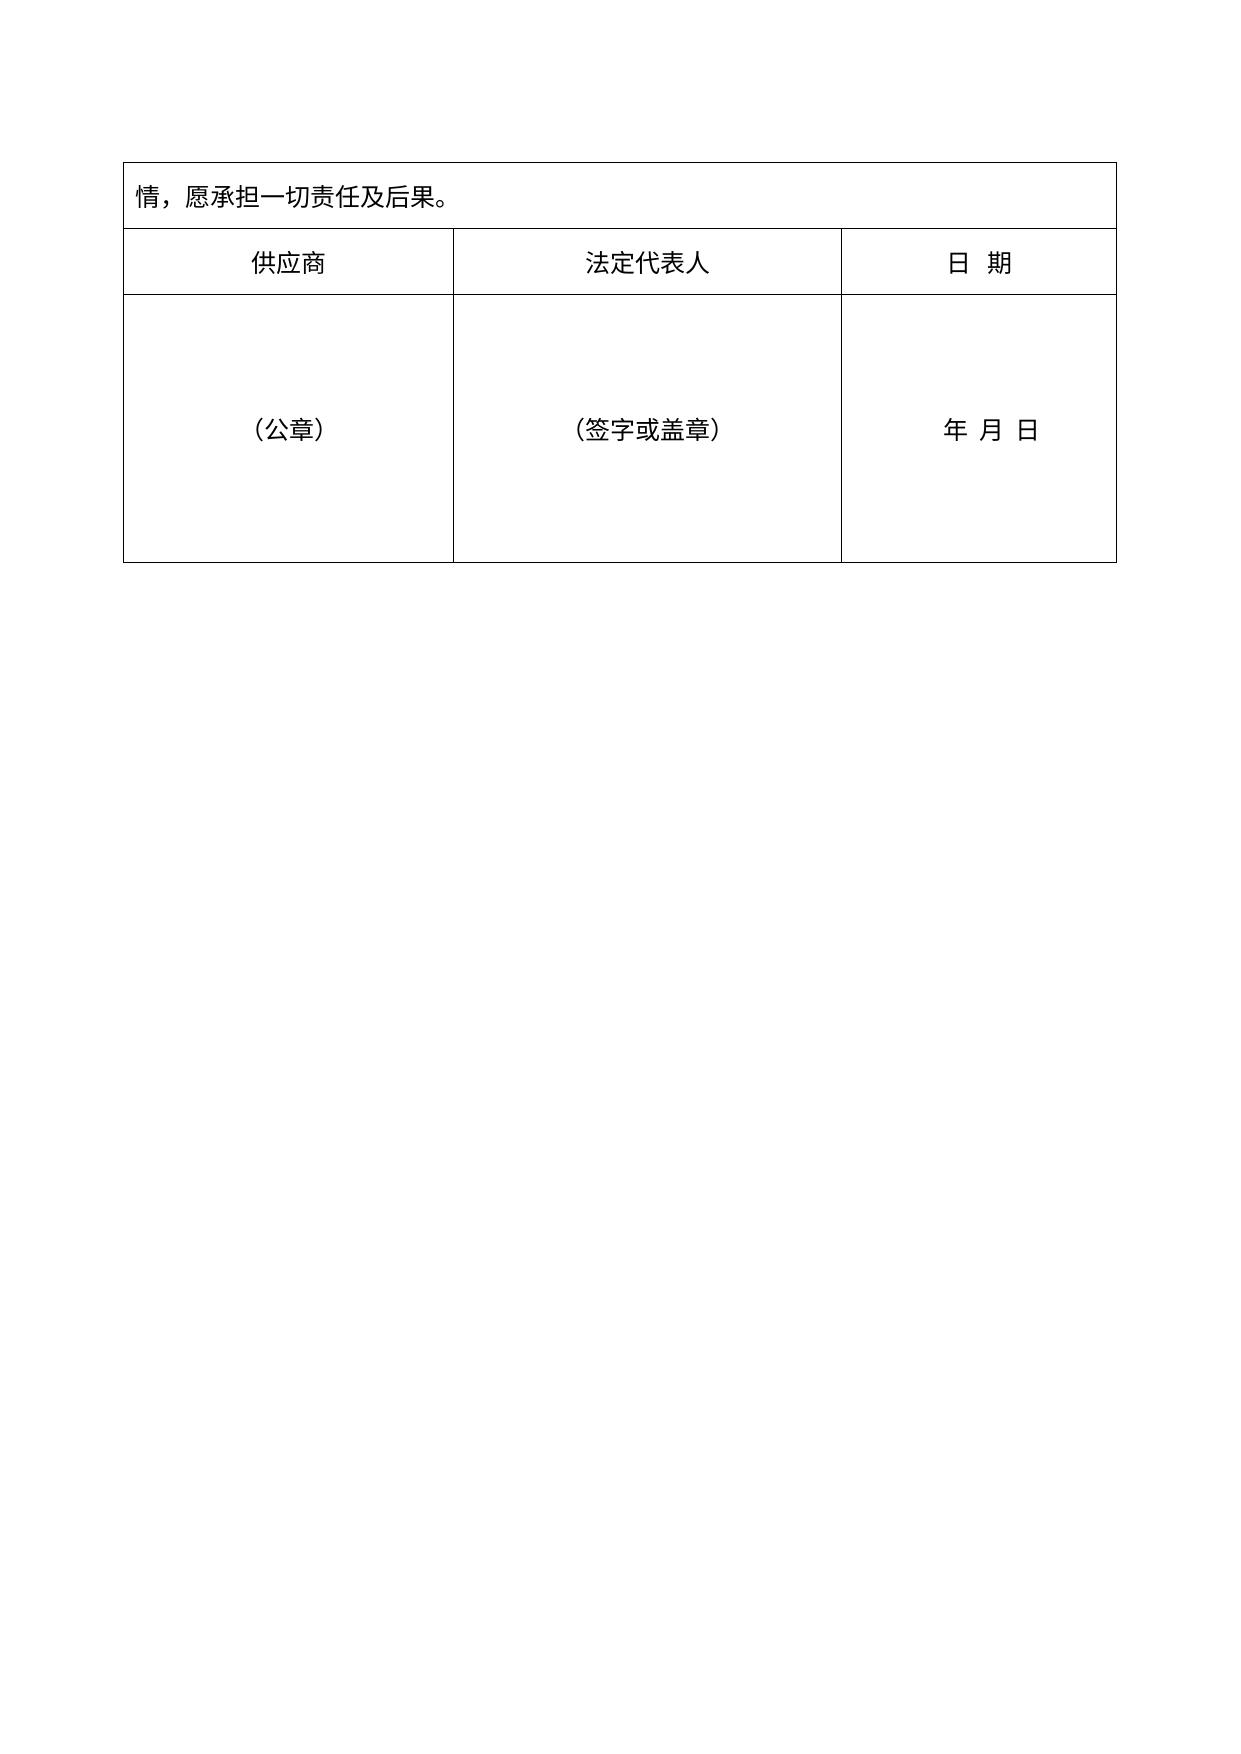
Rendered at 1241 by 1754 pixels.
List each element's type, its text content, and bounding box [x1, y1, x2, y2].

table_cell 法定代表人 [454, 229, 841, 294]
table_cell 年 月 日 [842, 295, 1116, 562]
table_cell （签字或盖章） [454, 295, 841, 562]
table_cell 日 期 [842, 229, 1116, 294]
table_cell 供应商 [124, 229, 453, 294]
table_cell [124, 163, 1116, 228]
table_cell （公章） [124, 295, 453, 562]
